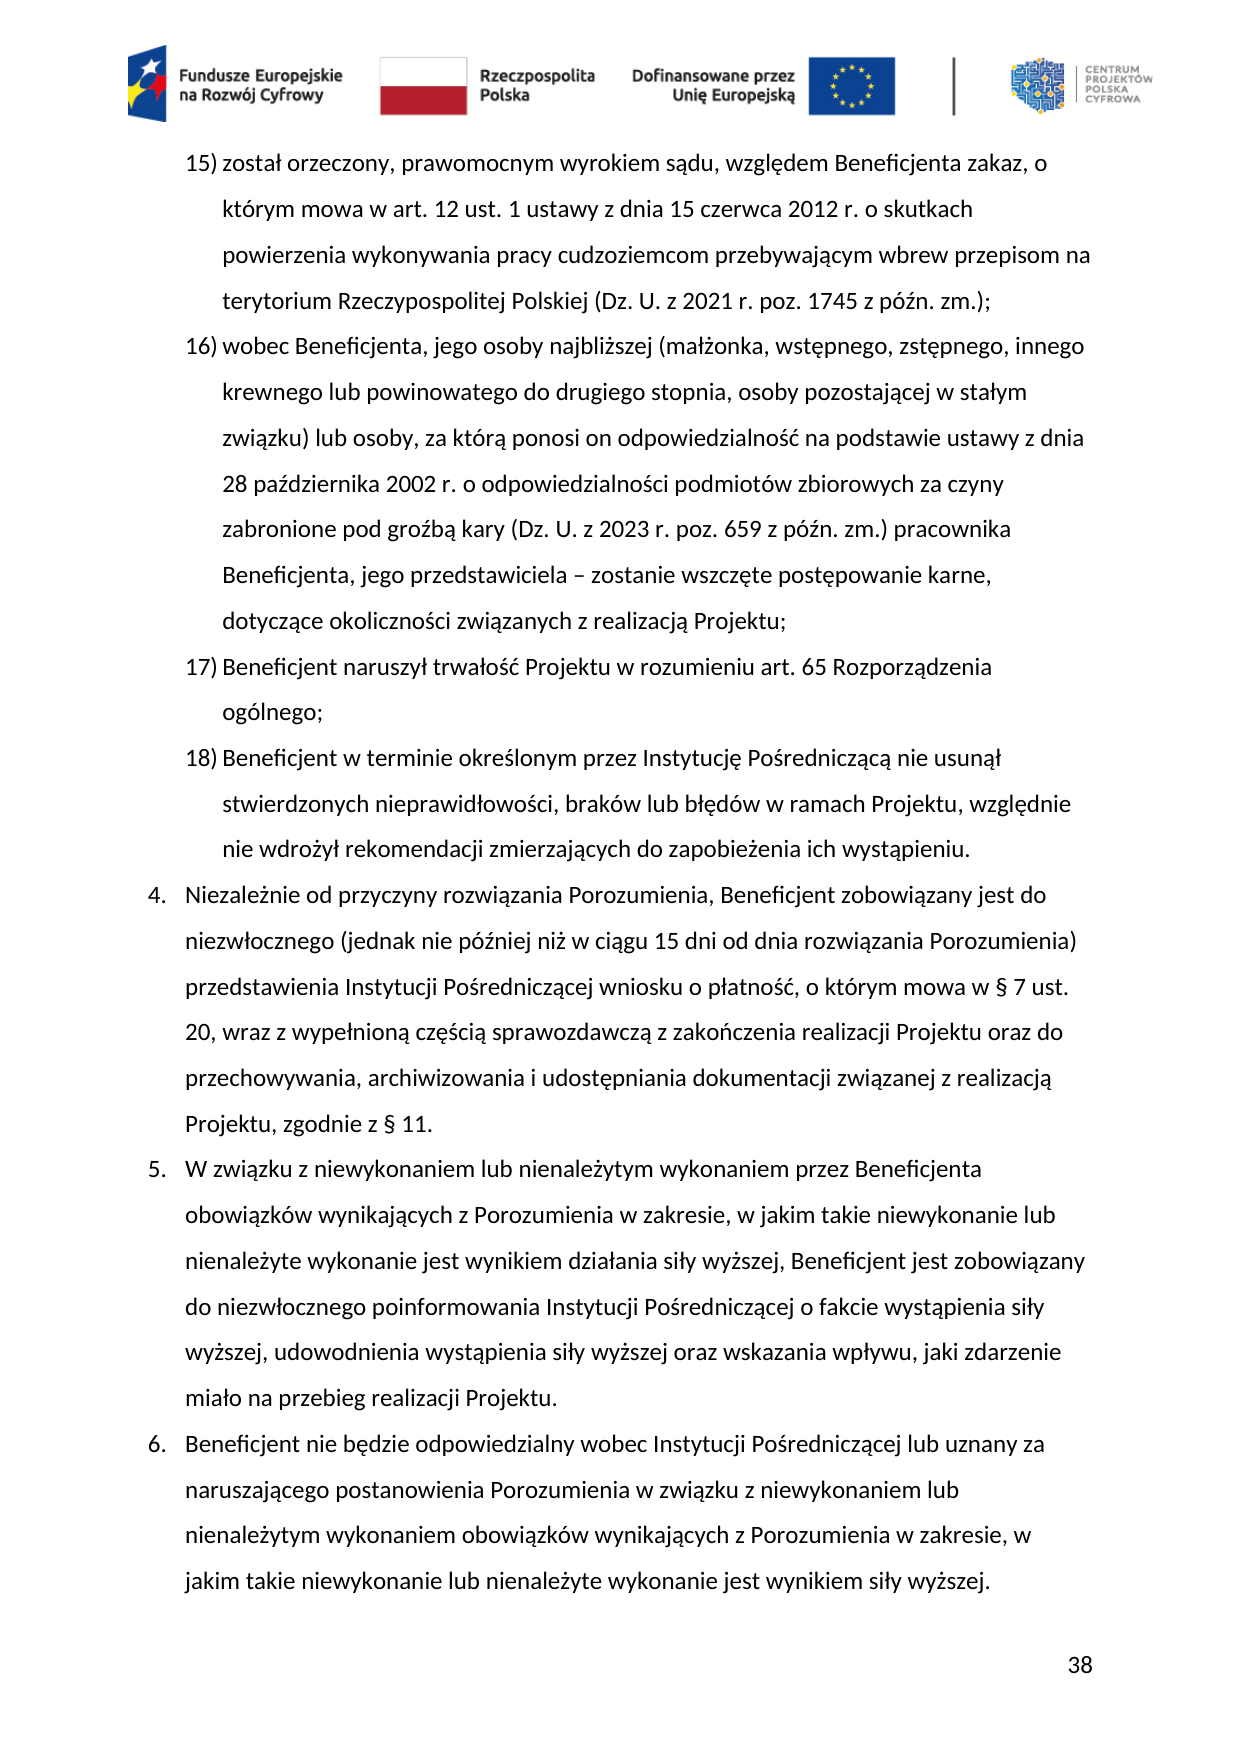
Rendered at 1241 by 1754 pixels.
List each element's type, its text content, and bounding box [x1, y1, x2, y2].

list W związku z niewykonaniem lub nienależytym wykonaniem przez Beneficjenta obowiązków wynikających z Porozumienia w zakresie, w jakim takie niewykonanie lub nienależyte wykonanie jest wynikiem działania siły wyższej, Beneficjent jest zobowiązany do niezwłocznego poinformowania Instytucji Pośredniczącej o fakcie wystąpienia siły wyższej, udowodnienia wystąpienia siły wyższej oraz wskazania wpływu, jaki zdarzenie miało na przebieg realizacji Projektu. [148, 1154, 1093, 1413]
list Beneficjent naruszył trwałość Projektu w rozumieniu art. 65 Rozporządzenia ogólnego; [185, 651, 1093, 727]
list został orzeczony, prawomocnym wyrokiem sądu, względem Beneficjenta zakaz, o którym mowa w art. 12 ust. 1 ustawy z dnia 15 czerwca 2012 r. o skutkach powierzenia wykonywania pracy cudzoziemcom przebywającym wbrew przepisom na terytorium Rzeczypospolitej Polskiej (Dz. U. z 2021 r. poz. 1745 z późn. zm.); [185, 148, 1093, 315]
list Beneficjent w terminie określonym przez Instytucję Pośredniczącą nie usunął stwierdzonych nieprawidłowości, braków lub błędów w ramach Projektu, względnie nie wdrożył rekomendacji zmierzających do zapobieżenia ich wystąpieniu. [185, 742, 1093, 864]
list wobec Beneficjenta, jego osoby najbliższej (małżonka, wstępnego, zstępnego, innego krewnego lub powinowatego do drugiego stopnia, osoby pozostającej w stałym związku) lub osoby, za którą ponosi on odpowiedzialność na podstawie ustawy z dnia 28 października 2002 r. o odpowiedzialności podmiotów zbiorowych za czyny zabronione pod groźbą kary (Dz. U. z 2023 r. poz. 659 z późn. zm.) pracownika Beneficjenta, jego przedstawiciela – zostanie wszczęte postępowanie karne, dotyczące okoliczności związanych z realizacją Projektu; [185, 331, 1093, 635]
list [148, 1428, 1093, 1596]
list Niezależnie od przyczyny rozwiązania Porozumienia, Beneficjent zobowiązany jest do niezwłocznego (jednak nie później niż w ciągu 15 dni od dnia rozwiązania Porozumienia) przedstawienia Instytucji Pośredniczącej wniosku o płatność, o którym mowa w § 7 ust. 20, wraz z wypełnioną częścią sprawozdawczą z zakończenia realizacji Projektu oraz do przechowywania, archiwizowania i udostępniania dokumentacji związanej z realizacją Projektu, zgodnie z § 11. [148, 879, 1093, 1138]
picture [128, 45, 1153, 122]
